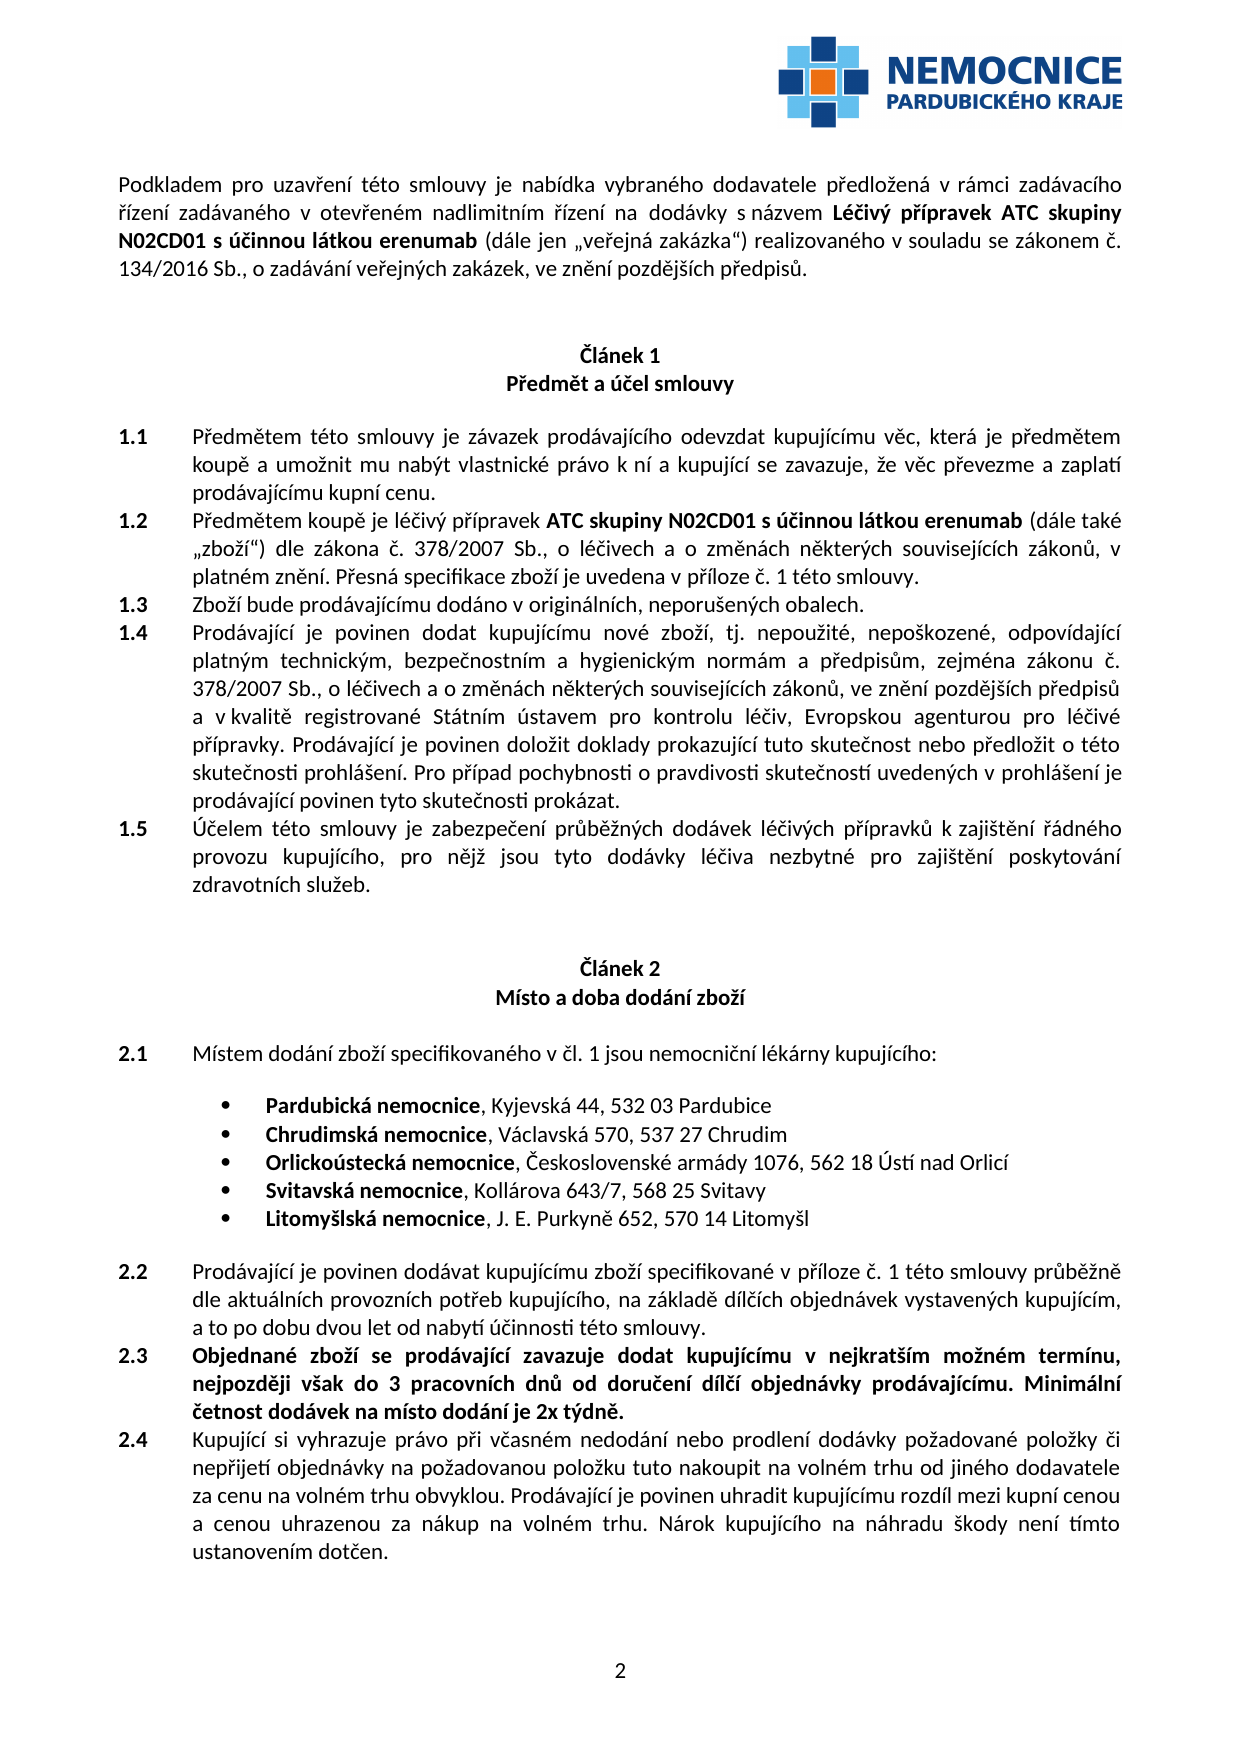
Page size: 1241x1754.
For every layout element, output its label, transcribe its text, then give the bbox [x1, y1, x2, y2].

list Chrudimská nemocnice, Václavská 570, 537 27 Chrudim [193, 1120, 1122, 1148]
text 2.2 Prodávající je povinen dodávat kupujícímu zboží specifikované v příloze č. 1 této smlouvy průběžně dle aktuálních provozních potřeb kupujícího, na základě dílčích objednávek vystavených kupujícím, a to po dobu dvou let od nabytí účinnosti této smlouvy. [118, 1257, 1122, 1341]
list Litomyšlská nemocnice, J. E. Purkyně 652, 570 14 Litomyšl [193, 1204, 1122, 1232]
list Svitavská nemocnice, Kollárova 643/7, 568 25 Svitavy [193, 1176, 1122, 1204]
list Pardubická nemocnice, Kyjevská 44, 532 03 Pardubice [193, 1092, 1122, 1120]
text 1.2 Předmětem koupě je léčivý přípravek ATC skupiny N02CD01 s účinnou látkou erenumab (dále také „zboží“) dle zákona č. 378/2007 Sb., o léčivech a o změnách některých souvisejících zákonů, v platném znění. Přesná specifikace zboží je uvedena v příloze č. 1 této smlouvy. [118, 506, 1122, 590]
picture [777, 36, 1123, 129]
text Článek 2 [118, 954, 1122, 983]
text Podkladem pro uzavření této smlouvy je nabídka vybraného dodavatele předložená v rámci zadávacího řízení zadávaného v otevřeném nadlimitním řízení na dodávky s názvem Léčivý přípravek ATC skupiny N02CD01 s účinnou látkou erenumab (dále jen „veřejná zakázka“) realizovaného v souladu se zákonem č. 134/2016 Sb., o zadávání veřejných zakázek, ve znění pozdějších předpisů. [118, 171, 1122, 283]
text 2.4 Kupující si vyhrazuje právo při včasném nedodání nebo prodlení dodávky požadované položky či nepřijetí objednávky na požadovanou položku tuto nakoupit na volném trhu od jiného dodavatele za cenu na volném trhu obvyklou. Prodávající je povinen uhradit kupujícímu rozdíl mezi kupní cenou a cenou uhrazenou za nákup na volném trhu. Nárok kupujícího na náhradu škody není tímto ustanovením dotčen. [118, 1425, 1122, 1565]
text Místo a doba dodání zboží [118, 983, 1122, 1011]
text 1.4 Prodávající je povinen dodat kupujícímu nové zboží, tj. nepoužité, nepoškozené, odpovídající platným technickým, bezpečnostním a hygienickým normám a předpisům, zejména zákonu č. 378/2007 Sb., o léčivech a o změnách některých souvisejících zákonů, ve znění pozdějších předpisů a v kvalitě registrované Státním ústavem pro kontrolu léčiv, Evropskou agenturou pro léčivé přípravky. Prodávající je povinen doložit doklady prokazující tuto skutečnost nebo předložit o této skutečnosti prohlášení. Pro případ pochybnosti o pravdivosti skutečností uvedených v prohlášení je prodávající povinen tyto skutečnosti prokázat. [118, 618, 1122, 814]
text 1.3 Zboží bude prodávajícímu dodáno v originálních, neporušených obalech. [118, 590, 1122, 618]
list Orlickoústecká nemocnice, Československé armády 1076, 562 18 Ústí nad Orlicí [193, 1148, 1122, 1176]
text 1.5 Účelem této smlouvy je zabezpečení průběžných dodávek léčivých přípravků k zajištění řádného provozu kupujícího, pro nějž jsou tyto dodávky léčiva nezbytné pro zajištění poskytování zdravotních služeb. [118, 814, 1122, 898]
subtitle 1.1 Předmětem této smlouvy je závazek prodávajícího odevzdat kupujícímu věc, která je předmětem koupě a umožnit mu nabýt vlastnické právo k ní a kupující se zavazuje, že věc převezme a zaplatí prodávajícímu kupní cenu. [118, 422, 1122, 506]
text Předmět a účel smlouvy [118, 369, 1122, 397]
text 2.3 Objednané zboží se prodávající zavazuje dodat kupujícímu v nejkratším možném termínu, nejpozději však do 3 pracovních dnů od doručení dílčí objednávky prodávajícímu. Minimální četnost dodávek na místo dodání je 2x týdně. [118, 1341, 1122, 1425]
text Článek 1 [118, 341, 1122, 369]
text 2.1 Místem dodání zboží specifikovaného v čl. 1 jsou nemocniční lékárny kupujícího: [118, 1039, 1122, 1067]
